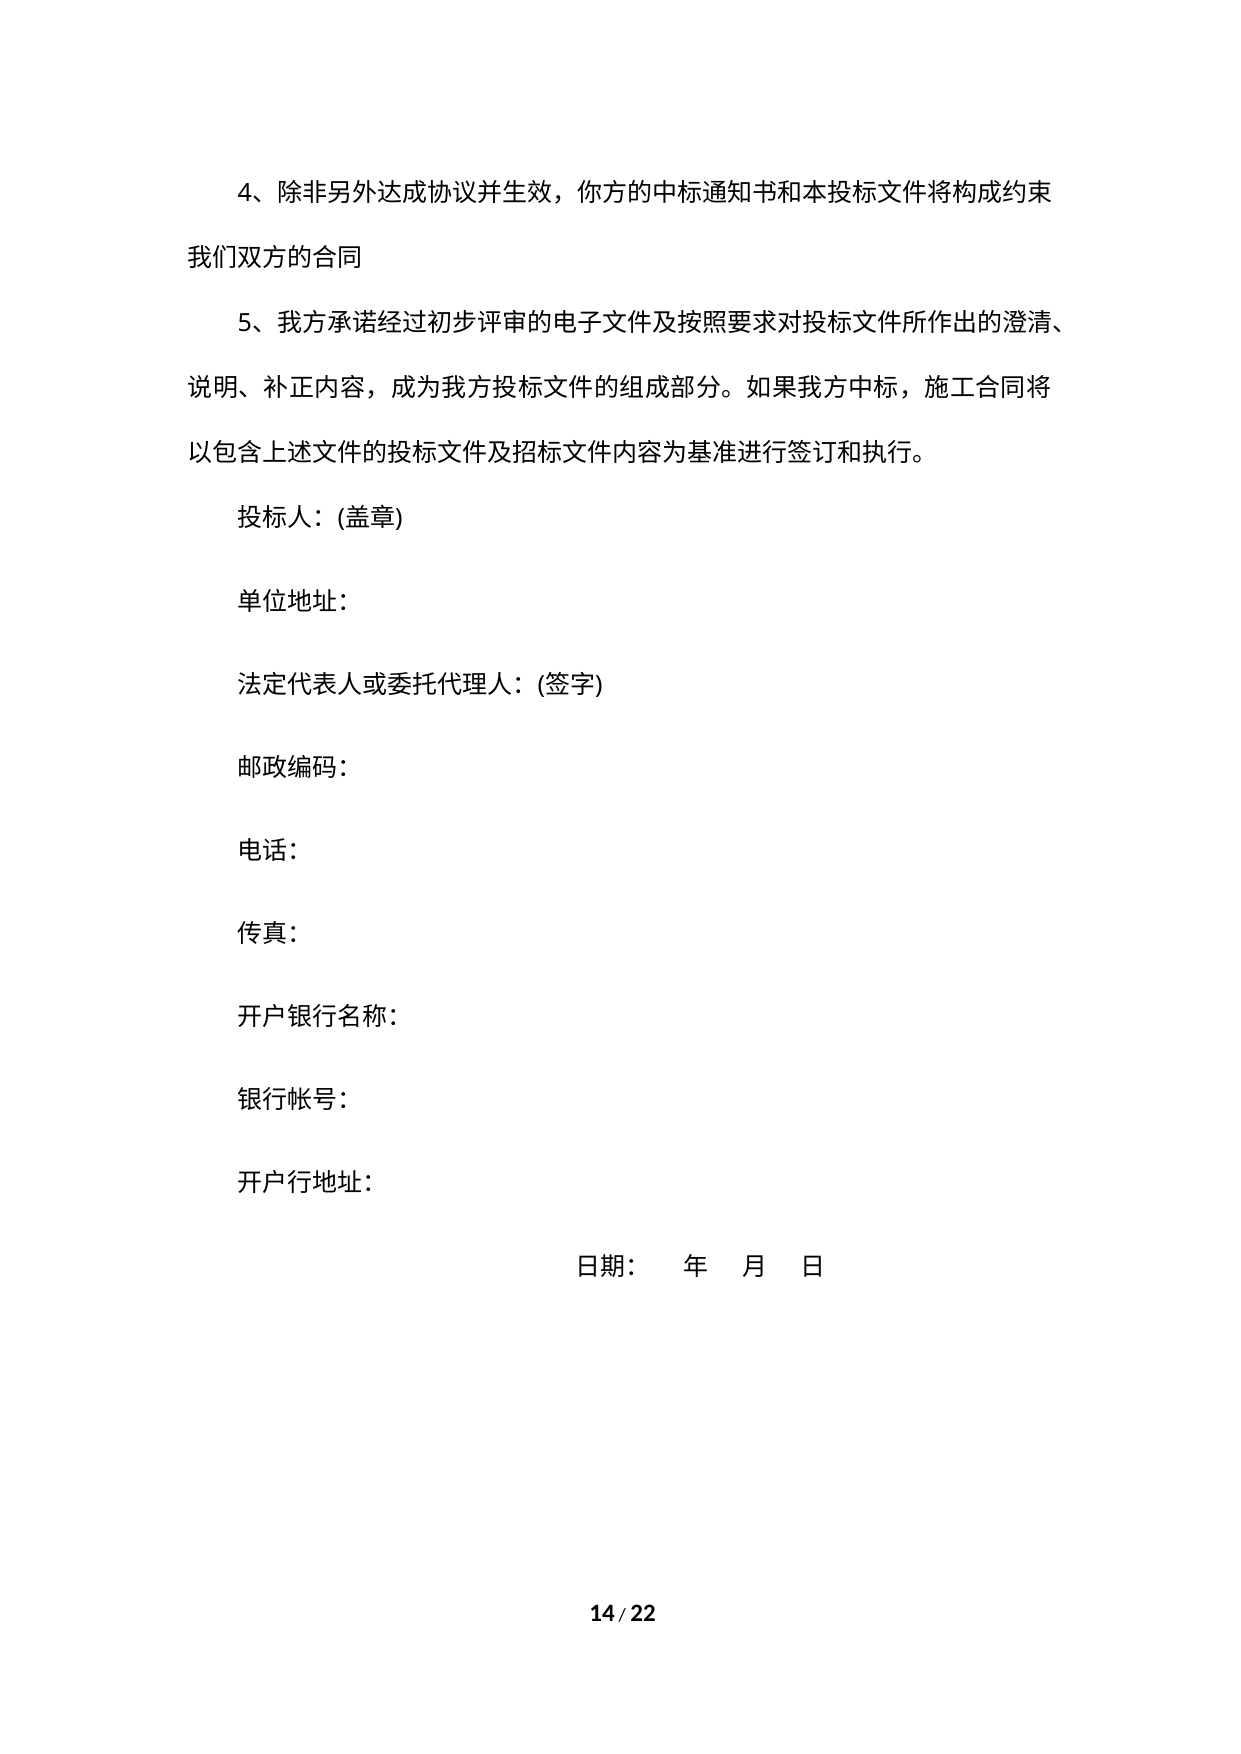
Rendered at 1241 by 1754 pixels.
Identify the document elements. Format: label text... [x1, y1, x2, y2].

text 开户银行名称： [187, 982, 1053, 1047]
text 5、我方承诺经过初步评审的电子文件及按照要求对投标文件所作出的澄清、说明、补正内容，成为我方投标文件的组成部分。如果我方中标，施工合同将以包含上述文件的投标文件及招标文件内容为基准进行签订和执行。 [187, 288, 1053, 483]
text 法定代表人或委托代理人：(签字) [187, 650, 1053, 715]
text 传真： [187, 899, 1053, 964]
text 单位地址： [187, 567, 1053, 632]
text 邮政编码： [187, 733, 1053, 798]
text 日期： 年 月 日 [187, 1232, 1053, 1297]
text 银行帐号： [187, 1065, 1053, 1130]
text 开户行地址： [187, 1148, 1053, 1213]
text 投标人：(盖章) [187, 483, 1053, 548]
text 4、除非另外达成协议并生效，你方的中标通知书和本投标文件将构成约束我们双方的合同 [187, 158, 1053, 288]
text 电话： [187, 816, 1053, 881]
